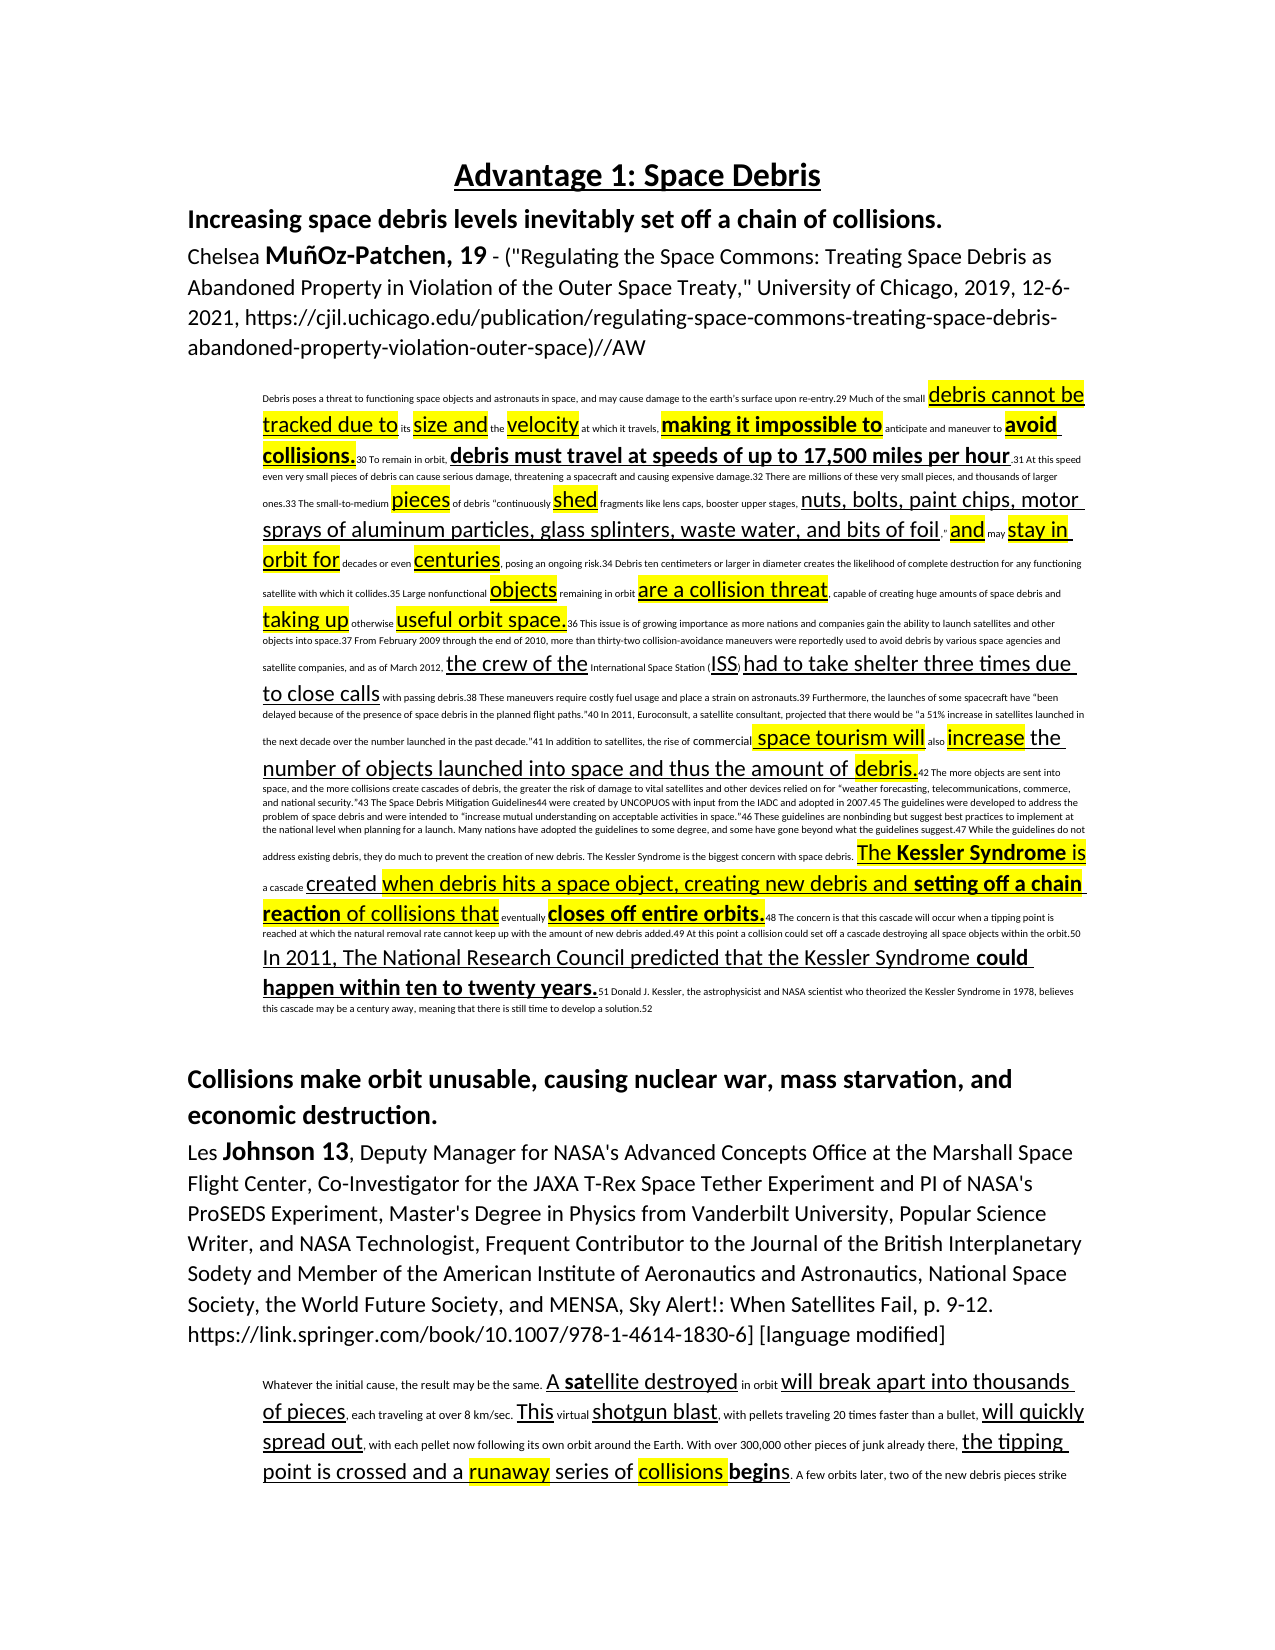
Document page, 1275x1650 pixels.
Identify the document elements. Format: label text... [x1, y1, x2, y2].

subtitle Collisions make orbit unusable, causing nuclear war, mass starvation, and economic destruction. [187, 1062, 1087, 1131]
text Debris poses a threat to functioning space objects and astronauts in space, and may cause damage to the earth’s surface upon re-entry.29 Much of the small debris cannot be tracked due to its size and the velocity at which it travels, making it impossible to anticipate and maneuver to avoid collisions.30 To remain in orbit, debris must travel at speeds of up to 17,500 miles per hour.31 At this speed even very small pieces of debris can cause serious damage, threatening a spacecraft and causing expensive damage.32 There are millions of these very small pieces, and thousands of larger ones.33 The small-to-medium pieces of debris “continuously shed fragments like lens caps, booster upper stages, nuts, bolts, paint chips, motor sprays of aluminum particles, glass splinters, waste water, and bits of foil,” and may stay in orbit for decades or even centuries, posing an ongoing risk.34 Debris ten centimeters or larger in diameter creates the likelihood of complete destruction for any functioning satellite with which it collides.35 Large nonfunctional objects remaining in orbit are a collision threat, capable of creating huge amounts of space debris and taking up otherwise useful orbit space.36 This issue is of growing importance as more nations and companies gain the ability to launch satellites and other objects into space.37 From February 2009 through the end of 2010, more than thirty-two collision-avoidance maneuvers were reportedly used to avoid debris by various space agencies and satellite companies, and as of March 2012, the crew of the International Space Station (ISS) had to take shelter three times due to close calls with passing debris.38 These maneuvers require costly fuel usage and place a strain on astronauts.39 Furthermore, the launches of some spacecraft have “been delayed because of the presence of space debris in the planned flight paths.”40 In 2011, Euroconsult, a satellite consultant, projected that there would be “a 51% increase in satellites launched in the next decade over the number launched in the past decade.”41 In addition to satellites, the rise of commercial space tourism will also increase the number of objects launched into space and thus the amount of debris.42 The more objects are sent into space, and the more collisions create cascades of debris, the greater the risk of damage to vital satellites and other devices relied on for “weather forecasting, telecommunications, commerce, and national security.”43 The Space Debris Mitigation Guidelines44 were created by UNCOPUOS with input from the IADC and adopted in 2007.45 The guidelines were developed to address the problem of space debris and were intended to “increase mutual understanding on acceptable activities in space.”46 These guidelines are nonbinding but suggest best practices to implement at the national level when planning for a launch. Many nations have adopted the guidelines to some degree, and some have gone beyond what the guidelines suggest.47 While the guidelines do not address existing debris, they do much to prevent the creation of new debris. The Kessler Syndrome is the biggest concern with space debris. The Kessler Syndrome is a cascade created when debris hits a space object, creating new debris and setting off a chain reaction of collisions that eventually closes off entire orbits.48 The concern is that this cascade will occur when a tipping point is reached at which the natural removal rate cannot keep up with the amount of new debris added.49 At this point a collision could set off a cascade destroying all space objects within the orbit.50 In 2011, The National Research Council predicted that the Kessler Syndrome could happen within ten to twenty years.51 Donald J. Kessler, the astrophysicist and NASA scientist who theorized the Kessler Syndrome in 1978, believes this cascade may be a century away, meaning that there is still time to develop a solution.52 [262, 380, 1087, 1014]
subtitle Increasing space debris levels inevitably set off a chain of collisions. [187, 202, 1087, 235]
text Chelsea MuñOz-Patchen, 19 - ("Regulating the Space Commons: Treating Space Debris as Abandoned Property in Violation of the Outer Space Treaty," University of Chicago, 2019, 12-6-2021, https://cjil.uchicago.edu/publication/regulating-space-commons-treating-space-debris-abandoned-property-violation-outer-space)//AW [187, 238, 1087, 362]
text Les Johnson 13, Deputy Manager for NASA's Advanced Concepts Office at the Marshall Space Flight Center, Co-Investigator for the JAXA T-Rex Space Tether Experiment and PI of NASA's ProSEDS Experiment, Master's Degree in Physics from Vanderbilt University, Popular Science Writer, and NASA Technologist, Frequent Contributor to the Journal of the British Interplanetary Sodety and Member of the American Institute of Aeronautics and Astronautics, National Space Society, the World Future Society, and MENSA, Sky Alert!: When Satellites Fail, p. 9-12. https://link.springer.com/book/10.1007/978-1-4614-1830-6] [language modified] [187, 1134, 1087, 1348]
subtitle Advantage 1: Space Debris [187, 154, 1087, 195]
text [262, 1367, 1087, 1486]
